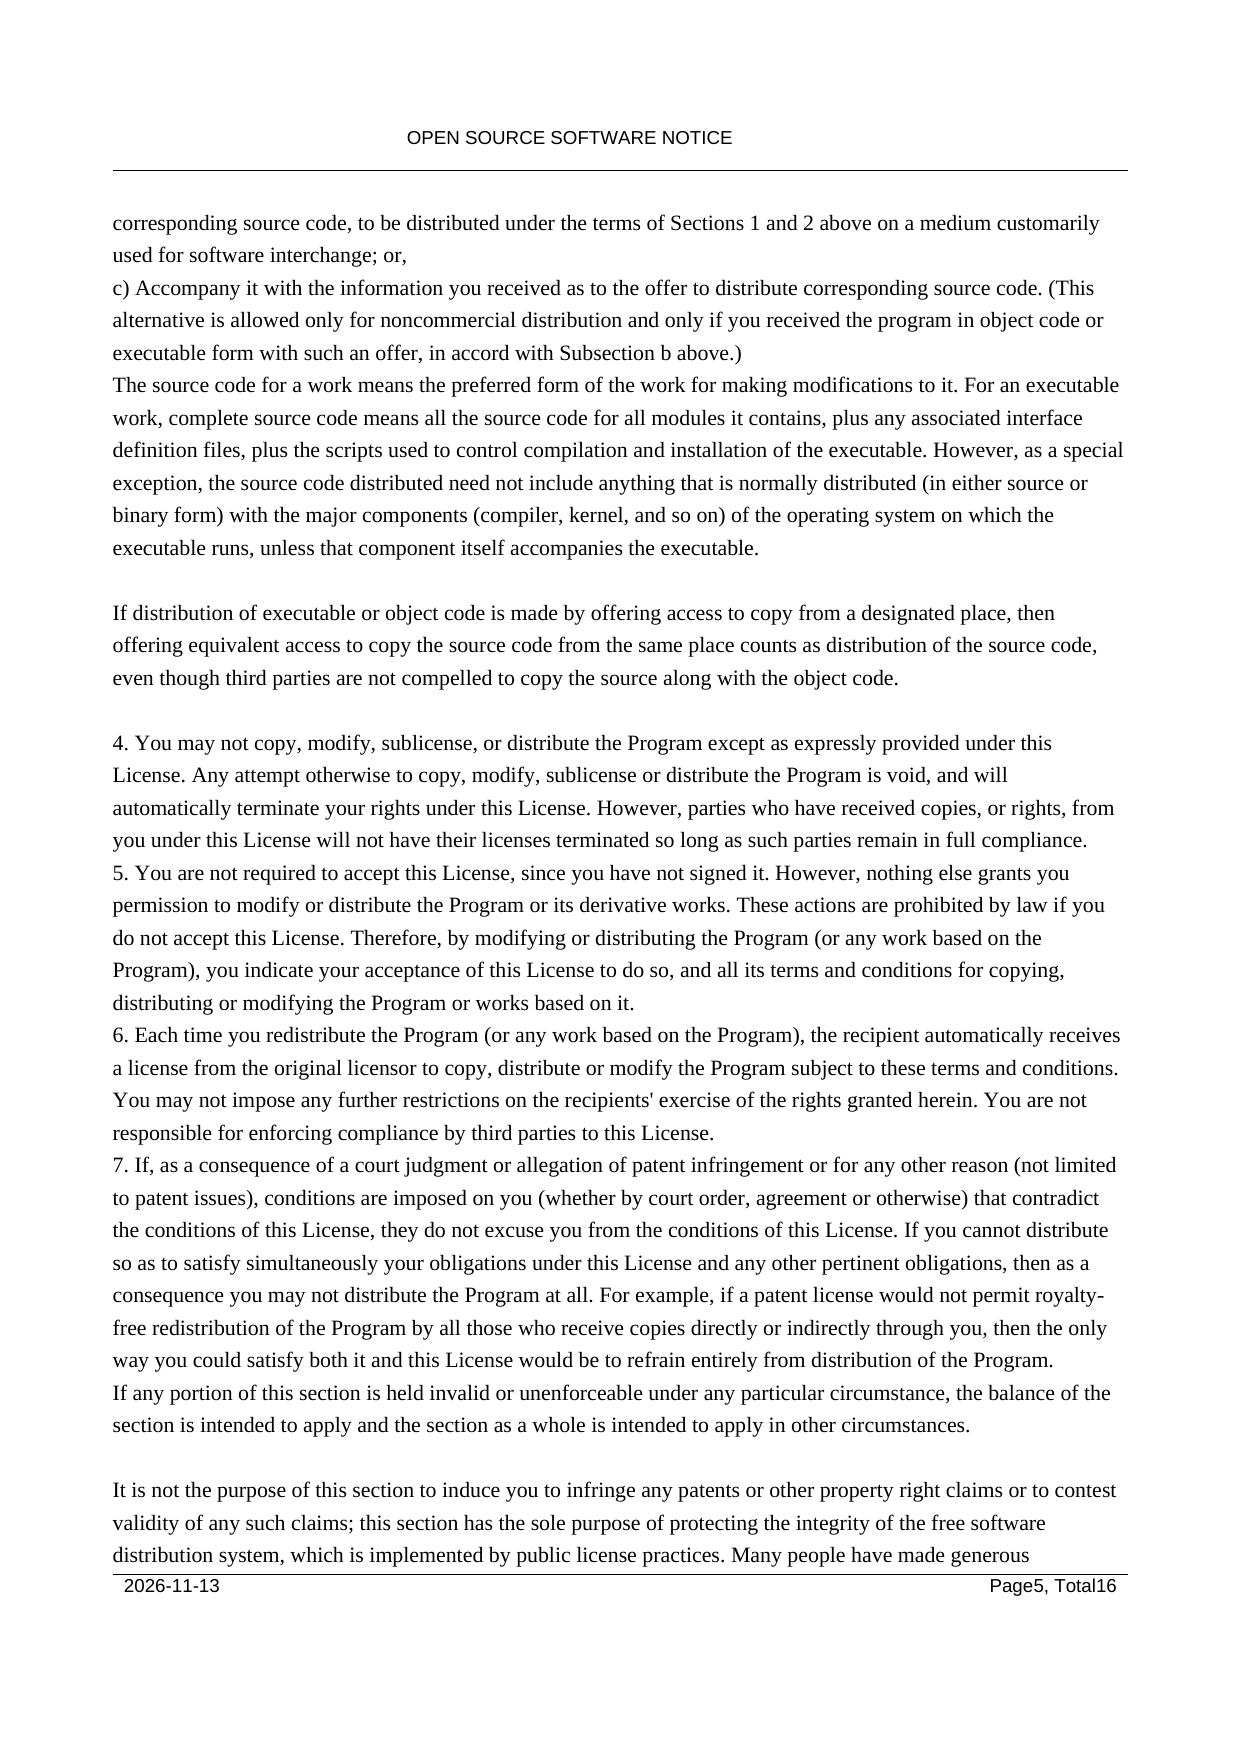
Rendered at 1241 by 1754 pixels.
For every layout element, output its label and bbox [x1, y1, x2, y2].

text [112, 206, 1128, 1571]
